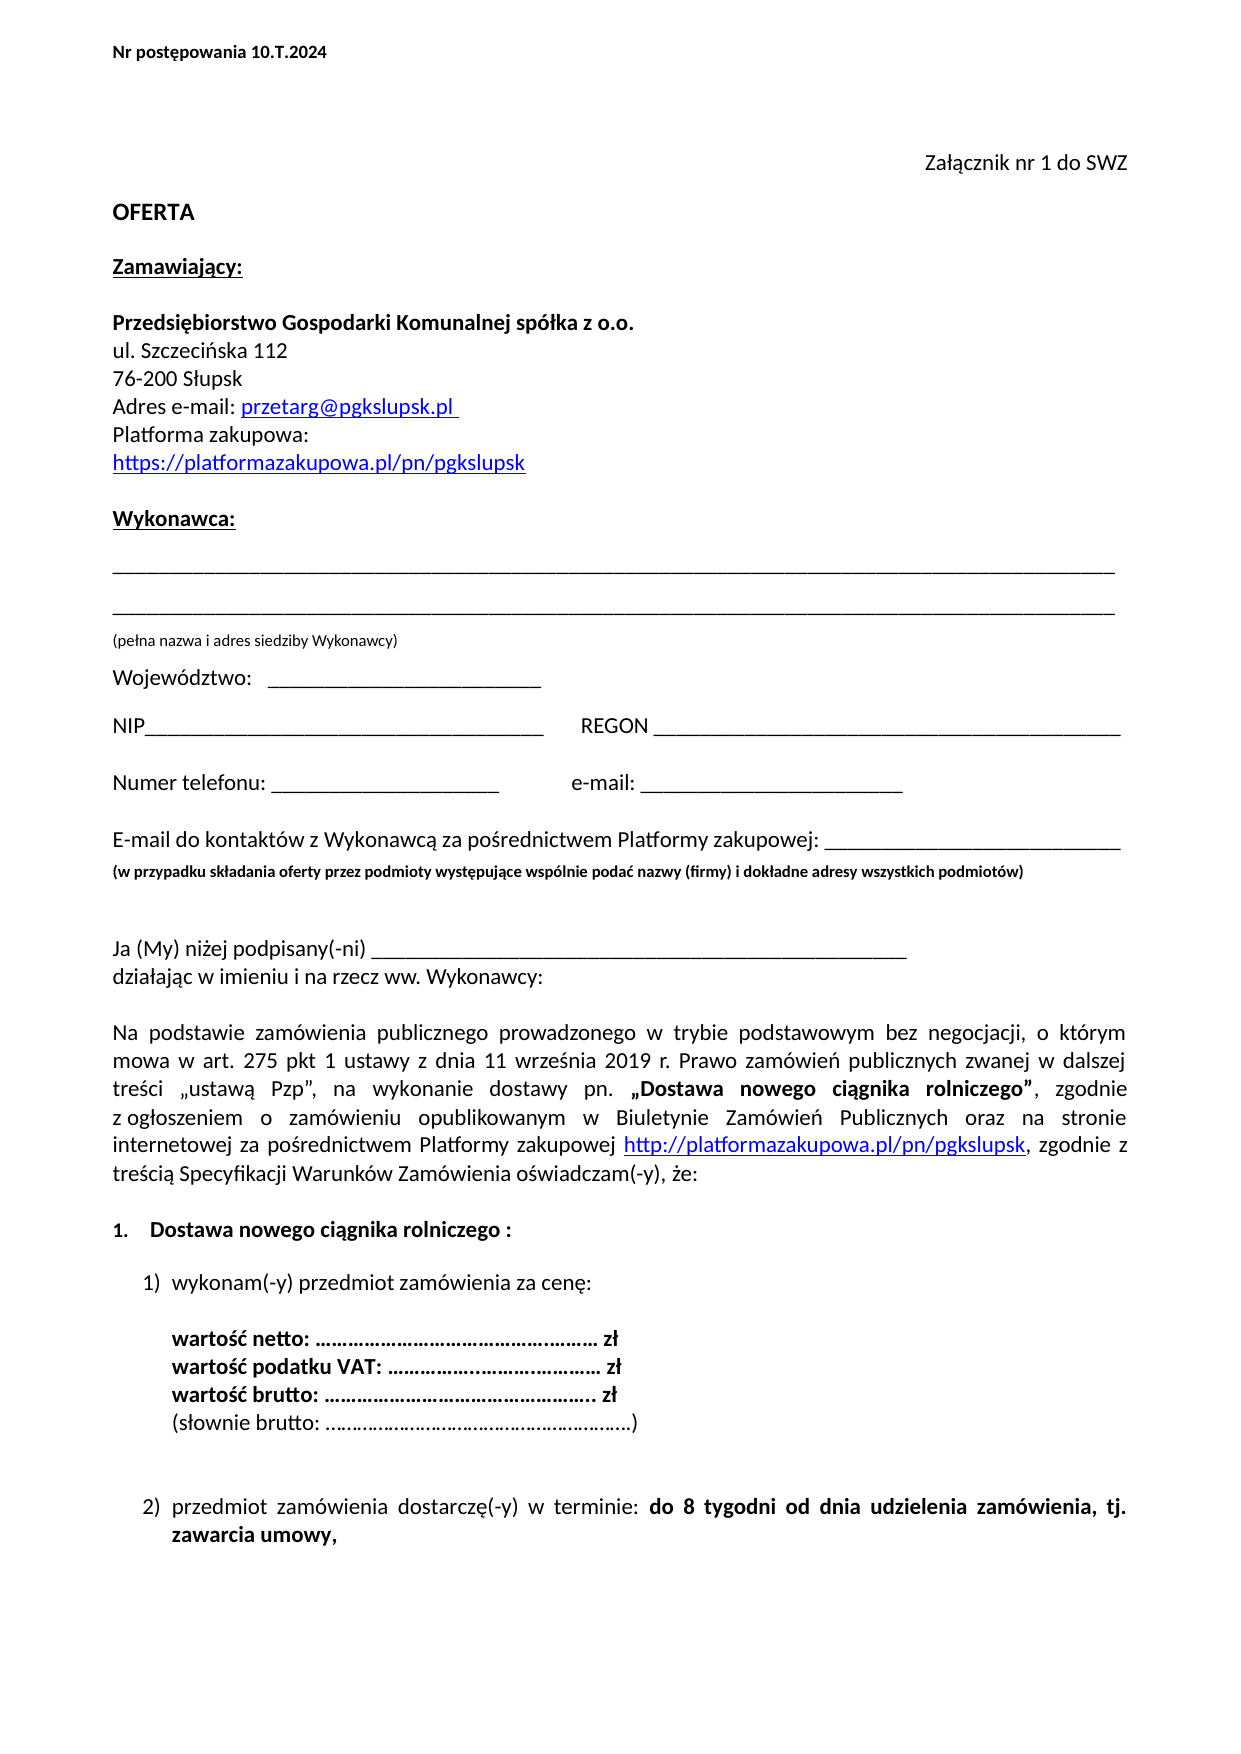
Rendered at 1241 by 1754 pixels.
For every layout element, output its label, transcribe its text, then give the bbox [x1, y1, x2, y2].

subtitle Załącznik nr 1 do SWZ [112, 148, 1128, 176]
list wartość brutto: ………………………………………….. zł [150, 1380, 1128, 1408]
list wartość podatku VAT: ……………..……….………… zł [150, 1352, 1128, 1380]
text OFERTA [112, 197, 1128, 227]
text https://platformazakupowa.pl/pn/pgkslupsk [112, 448, 1128, 477]
text Platforma zakupowa: [112, 421, 1128, 448]
text Przedsiębiorstwo Gospodarki Komunalnej spółka z o.o. [112, 308, 1128, 336]
list wykonam(-y) przedmiot zamówienia za cenę: [142, 1268, 1128, 1296]
text ul. Szczecińska 112 [112, 336, 1128, 364]
text Na podstawie zamówienia publicznego prowadzonego w trybie podstawowym bez negocjacji, o którym mowa w art. 275 pkt 1 ustawy z dnia 11 września 2019 r. Prawo zamówień publicznych zwanej w dalszej treści „ustawą Pzp”, na wykonanie dostawy pn. „Dostawa nowego ciągnika rolniczego”, zgodnie z ogłoszeniem o zamówieniu opublikowanym w Biuletynie Zamówień Publicznych oraz na stronie internetowej za pośrednictwem Platformy zakupowej http://platformazakupowa.pl/pn/pgkslupsk, zgodnie z treścią Specyfikacji Warunków Zamówienia oświadczam(-y), że: [112, 1018, 1128, 1187]
text Województwo: ________________________ [112, 663, 1128, 691]
text (w przypadku składania oferty przez podmioty występujące wspólnie podać nazwy (firmy) i dokładne adresy wszystkich podmiotów) [112, 861, 1128, 881]
text Ja (My) niżej podpisany(-ni) _______________________________________________ [112, 934, 1128, 962]
list Wykonawca: [112, 504, 1128, 533]
list wartość netto: …………………………………….……… zł [150, 1324, 1128, 1352]
text (pełna nazwa i adres siedziby Wykonawcy) [112, 630, 1128, 651]
list przedmiot zamówienia dostarczę(-y) w terminie: do 8 tygodni od dnia udzielenia zamówienia, tj. zawarcia umowy, [142, 1492, 1128, 1548]
text 76-200 Słupsk [112, 364, 1128, 392]
list (słownie brutto: ………………………………………………….) [150, 1408, 1128, 1436]
list Dostawa nowego ciągnika rolniczego : [112, 1215, 1128, 1243]
text ________________________________________________________________________________________ [112, 549, 1128, 577]
text działając w imieniu i na rzecz ww. Wykonawcy: [112, 962, 1128, 991]
text E-mail do kontaktów z Wykonawcą za pośrednictwem Platformy zakupowej: __________________________ [112, 825, 1128, 853]
list Zamawiający: [112, 252, 1128, 280]
text Adres e-mail: przetarg@pgkslupsk.pl [112, 392, 1128, 421]
text ________________________________________________________________________________________ [112, 590, 1128, 618]
text NIP___________________________________ REGON _________________________________________ [112, 711, 1128, 739]
text Numer telefonu: ____________________ e-mail: _______________________ [112, 768, 1128, 796]
